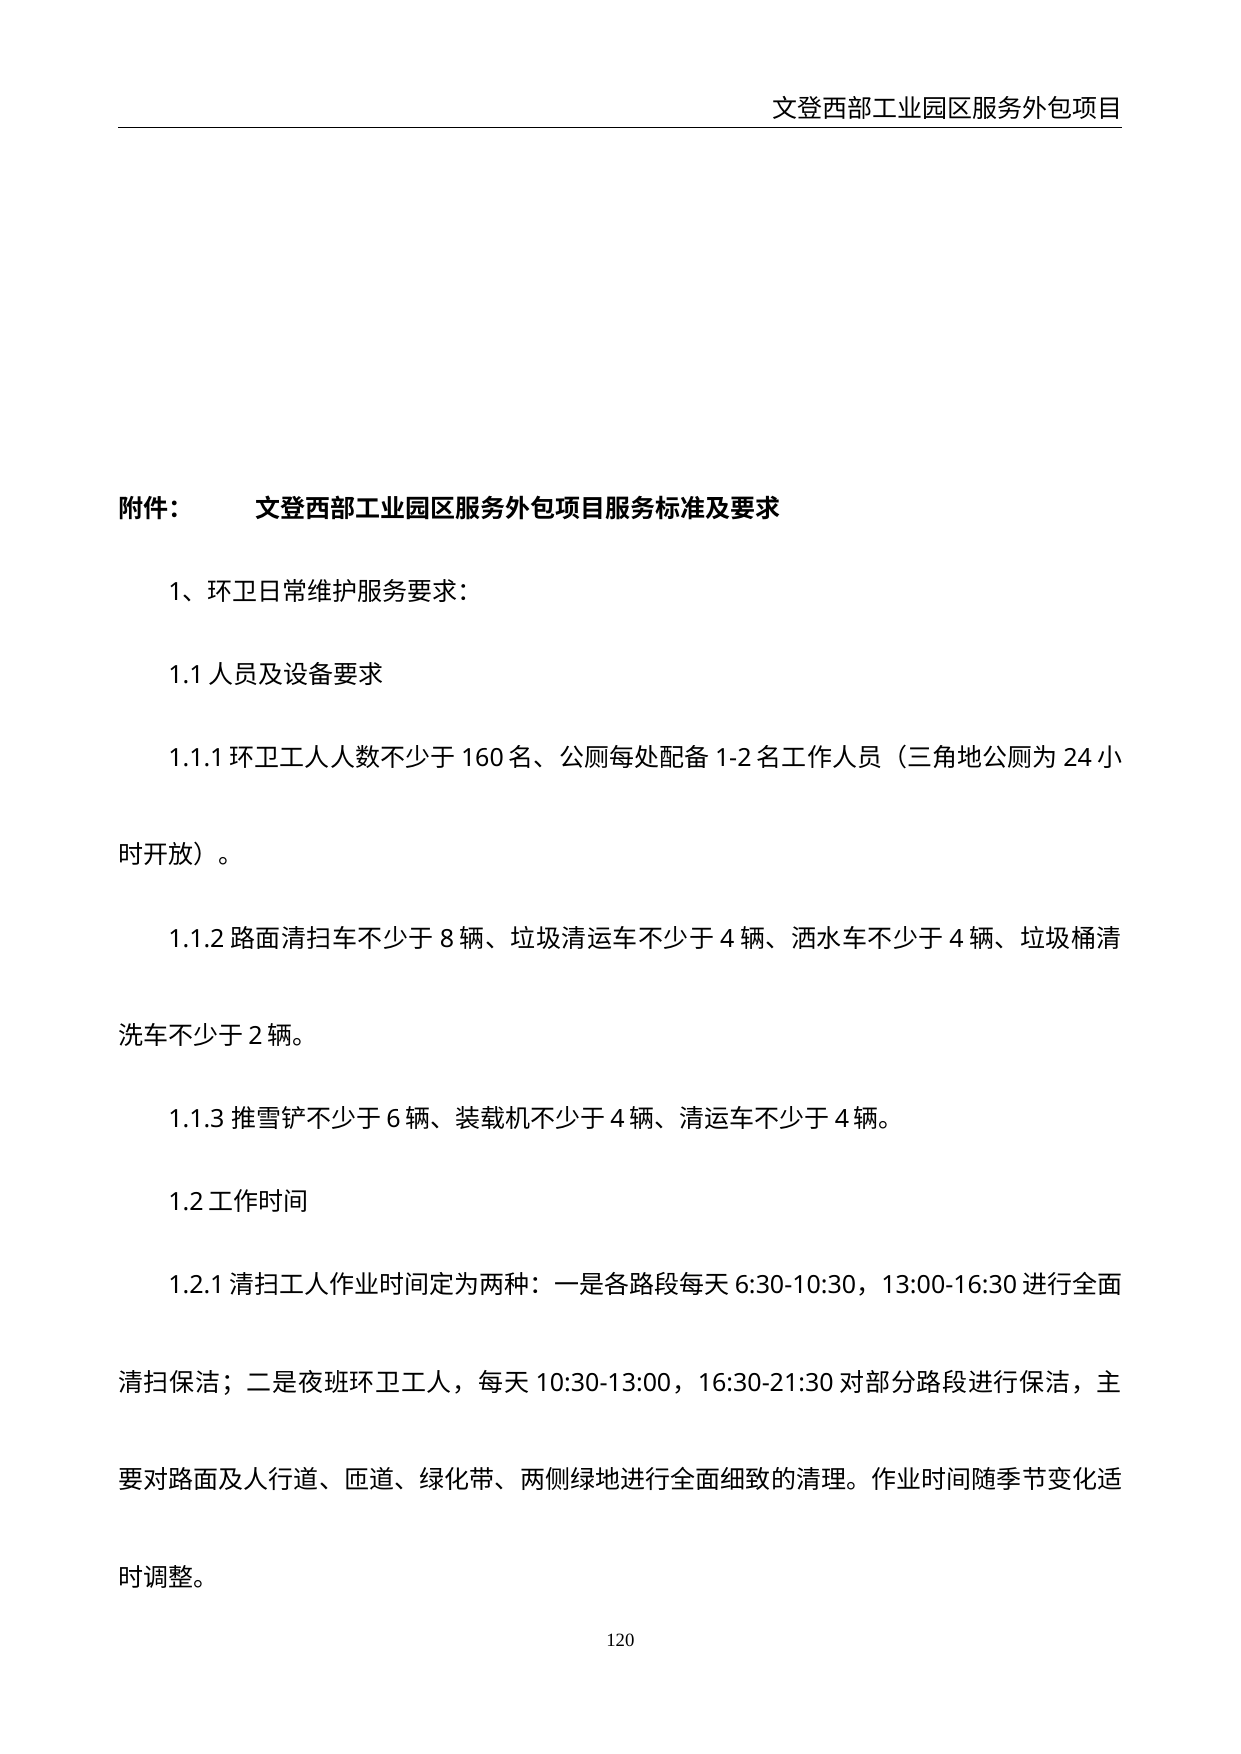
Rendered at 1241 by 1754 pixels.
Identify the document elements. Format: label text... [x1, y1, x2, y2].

text 1.1.3 推雪铲不少于6辆、装载机不少于4辆、清运车不少于4辆。 [118, 1084, 1122, 1149]
text 1.2.1清扫工人作业时间定为两种：一是各路段每天6:30-10:30，13:00-16:30进行全面清扫保洁；二是夜班环卫工人，每天10:30-13:00，16:30-21:30对部分路段进行保洁，主要对路面及人行道、匝道、绿化带、两侧绿地进行全面细致的清理。作业时间随季节变化适时调整。 [118, 1251, 1122, 1608]
text 1.1.2路面清扫车不少于8辆、垃圾清运车不少于4辆、洒水车不少于4辆、垃圾桶清洗车不少于2辆。 [118, 904, 1122, 1066]
text 附件： 文登西部工业园区服务外包项目服务标准及要求 [118, 474, 1122, 539]
text 1、环卫日常维护服务要求： [118, 557, 1122, 622]
text 1.1人员及设备要求 [118, 640, 1122, 705]
text 1.1.1环卫工人人数不少于160名、公厕每处配备1-2名工作人员（三角地公厕为24小时开放）。 [118, 723, 1122, 886]
text 1.2工作时间 [118, 1167, 1122, 1232]
